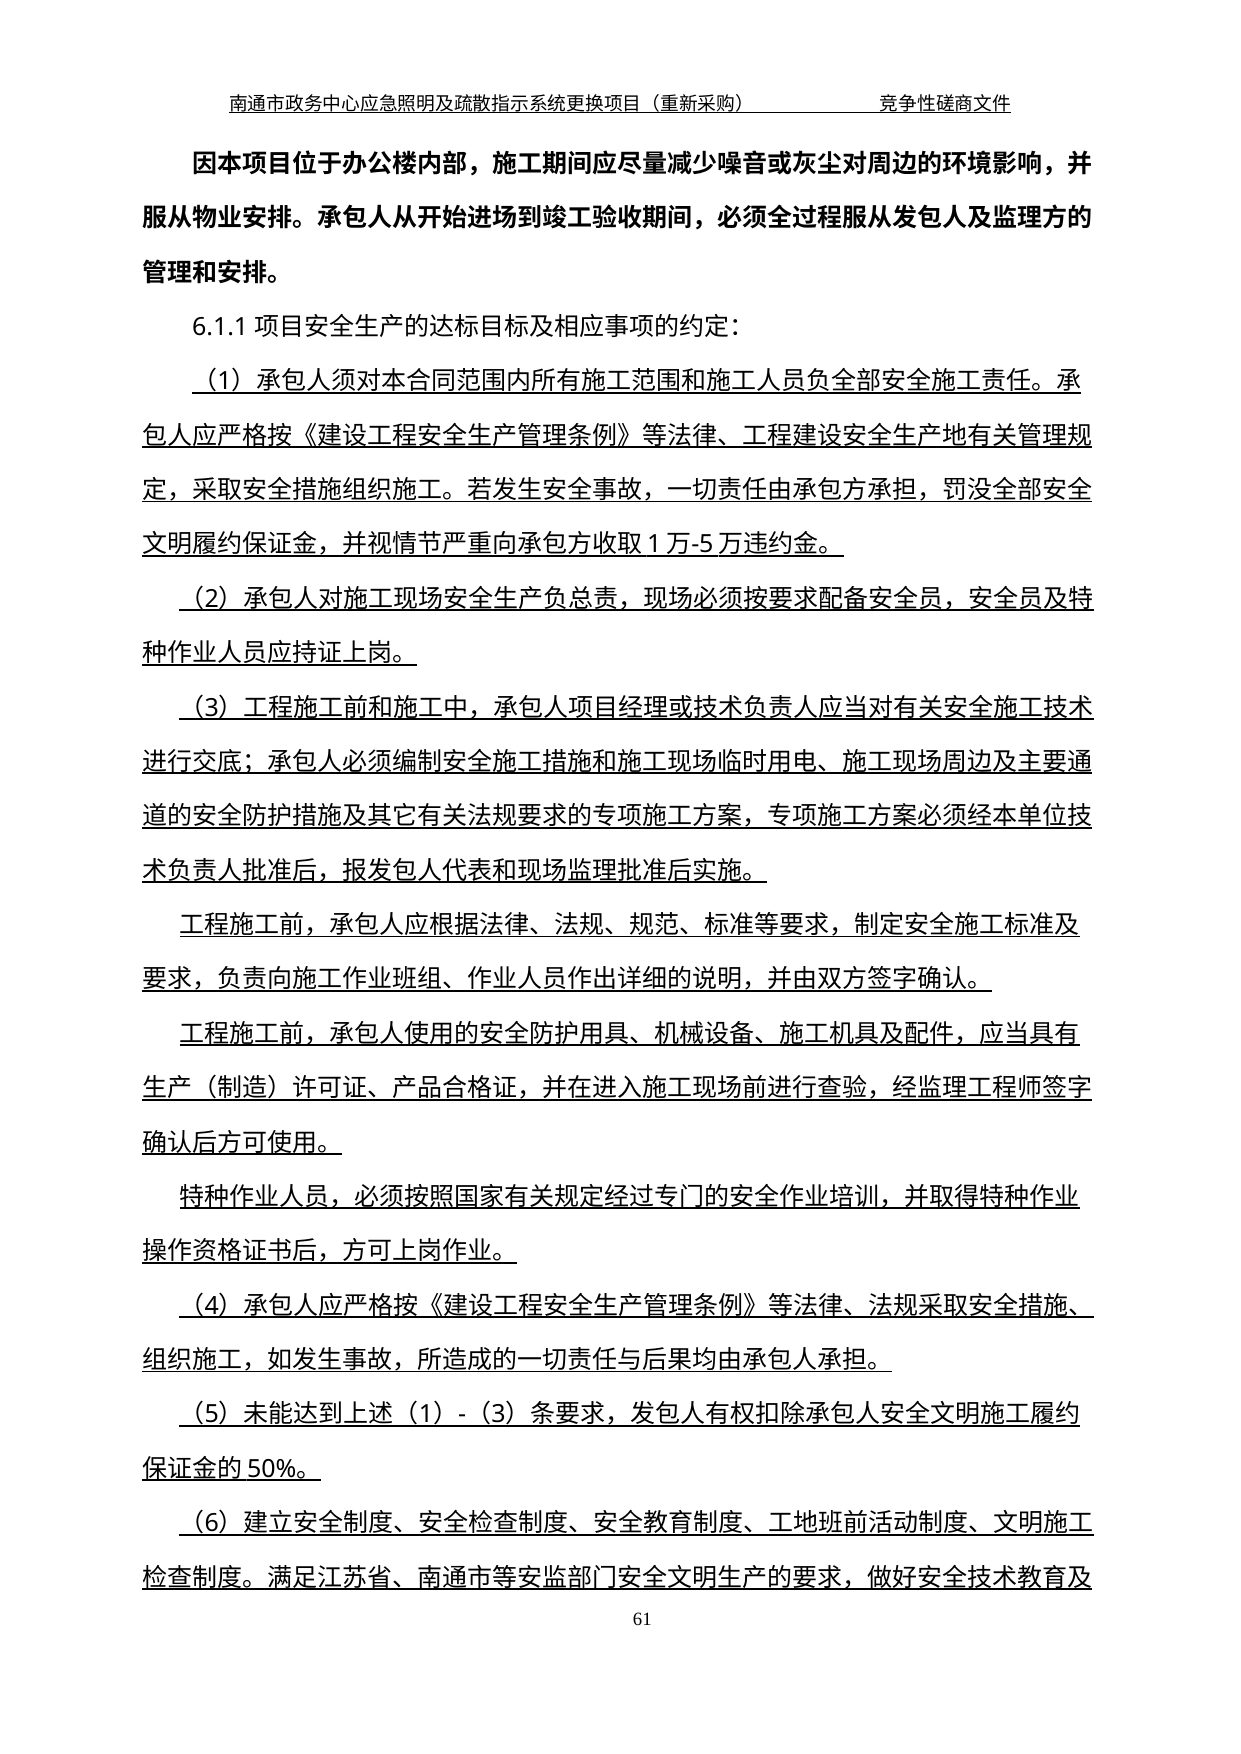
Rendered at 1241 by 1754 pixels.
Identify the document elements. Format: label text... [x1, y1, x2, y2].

text （5）未能达到上述（1）-（3）条要求，发包人有权扣除承包人安全文明施工履约保证金的50%。 [142, 1394, 1098, 1484]
text 特种作业人员，必须按照国家有关规定经过专门的安全作业培训，并取得特种作业操作资格证书后，方可上岗作业。 [142, 1176, 1098, 1267]
text （1）承包人须对本合同范围内所有施工范围和施工人员负全部安全施工责任。承包人应严格按《建设工程安全生产管理条例》等法律、工程建设安全生产地有关管理规定，采取安全措施组织施工。若发生安全事故，一切责任由承包方承担，罚没全部安全文明履约保证金，并视情节严重向承包方收取1万-5万违约金。 [142, 361, 1098, 560]
text 因本项目位于办公楼内部，施工期间应尽量减少噪音或灰尘对周边的环境影响，并服从物业安排。承包人从开始进场到竣工验收期间，必须全过程服从发包人及监理方的管理和安排。 [142, 143, 1098, 288]
text （3）工程施工前和施工中，承包人项目经理或技术负责人应当对有关安全施工技术进行交底；承包人必须编制安全施工措施和施工现场临时用电、施工现场周边及主要通道的安全防护措施及其它有关法规要求的专项施工方案，专项施工方案必须经本单位技术负责人批准后，报发包人代表和现场监理批准后实施。 [142, 687, 1098, 886]
text 工程施工前，承包人使用的安全防护用具、机械设备、施工机具及配件，应当具有生产（制造）许可证、产品合格证，并在进入施工现场前进行查验，经监理工程师签字确认后方可使用。 [142, 1013, 1098, 1158]
text （4）承包人应严格按《建设工程安全生产管理条例》等法律、法规采取安全措施、组织施工，如发生事故，所造成的一切责任与后果均由承包人承担。 [142, 1285, 1098, 1376]
text 6.1.1 项目安全生产的达标目标及相应事项的约定： [142, 306, 1098, 343]
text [142, 1503, 1098, 1593]
text （2）承包人对施工现场安全生产负总责，现场必须按要求配备安全员，安全员及特种作业人员应持证上岗。 [142, 578, 1098, 669]
text 工程施工前，承包人应根据法律、法规、规范、标准等要求，制定安全施工标准及要求，负责向施工作业班组、作业人员作出详细的说明，并由双方签字确认。 [142, 904, 1098, 995]
